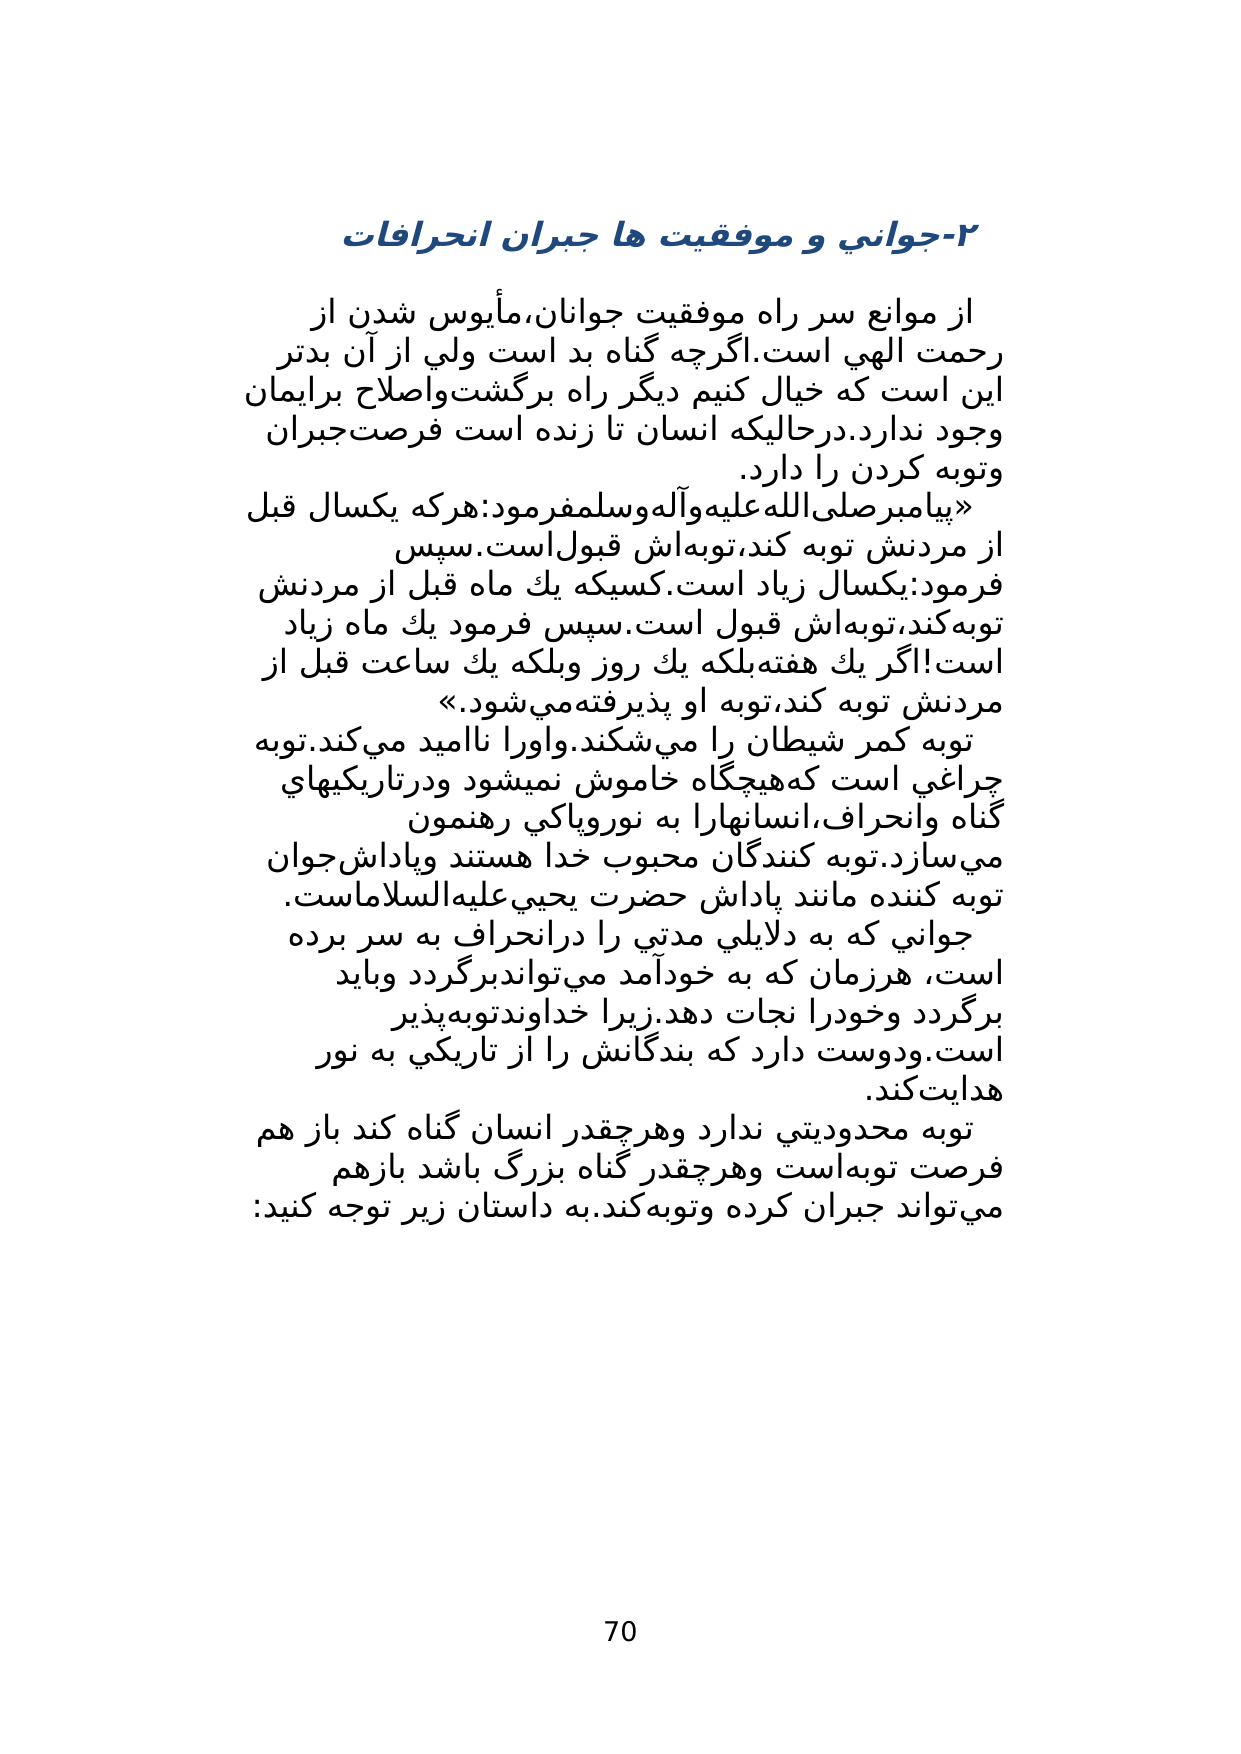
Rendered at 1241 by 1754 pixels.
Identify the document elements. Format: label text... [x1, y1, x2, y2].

text «پيامبرصلى‌الله‌عليه‌وآله‌وسلمفرمود:هركه‌ يكسال‌ قبل‌ از مردنش‌ توبه‌ كند،توبه‌اش‌ قبول‌است‌.سپس‌ فرمود:يكسال‌ زياد است‌.كسيكه‌ يك ماه‌ قبل‌ از مردنش‌ توبه‌كند،توبه‌اش‌ قبول‌ است‌.سپس‌ فرمود يك ماه‌ زياد است‌!اگر يك‌ هفته‌بلكه‌ يك‌ روز وبلكه‌ يك ساعت‌ قبل‌ از مردنش‌ توبه‌ كند،توبه‌ او پذيرفته‌مي‌شود.» [236, 487, 1004, 720]
text توبه‌ كمر شيطان‌ را مي‌شكند.واورا نااميد مي‌كند.توبه‌ چراغي‌ است‌ كه‌هيچگاه‌ خاموش‌ نميشود ودرتاريكيهاي‌ گناه‌ وانحراف‌،انسانهارا به‌ نوروپاكي‌ رهنمون‌ مي‌سازد.توبه‌ كنندگان‌ محبوب‌ خدا هستند وپاداش‌جوان‌ توبه‌ كننده‌ مانند پاداش‌ حضرت‌ يحيي‌عليه‌السلاماست‌. [236, 720, 1004, 914]
text از موانع‌ سر راه‌ موفقيت‌ جوانان‌،مأيوس‌ شدن‌ از رحمت‌ الهي‌ است‌.اگرچه‌ گناه‌ بد است‌ ولي‌ از آن‌ بدتر اين‌ است‌ كه‌ خيال‌ كنيم‌ ديگر راه‌ برگشت‌واصلاح‌ برايمان‌ وجود ندارد.درحاليكه‌ انسان‌ تا زنده‌ است‌ فرصت‌جبران‌ وتوبه‌ كردن‌ را دارد. [236, 293, 1004, 487]
text ۲-جواني و موفقيت ها جبران‌ انحرافات‌ [236, 216, 1004, 254]
text توبه‌ محدوديتي‌ ندارد وهرچقدر انسان‌ گناه‌ كند باز هم‌ فرصت‌ توبه‌است‌ وهرچقدر گناه‌ بزرگ‌ باشد بازهم‌ مي‌تواند جبران‌ كرده‌ وتوبه‌كند.به داستان‌ زير توجه‌ كنيد: [236, 1109, 1004, 1225]
text جواني كه‌ به دلايلي‌ مدتي‌ را درانحراف‌ به سر برده‌ است‌، هرزمان‌ كه‌ به خودآمد مي‌تواندبرگردد وبايد برگردد وخودرا نجات‌ دهد.زيرا خداوندتوبه‌پذير است‌.ودوست‌ دارد كه‌ بندگانش‌ را از تاريكي‌ به‌ نور هدايت‌كند. [236, 914, 1004, 1109]
